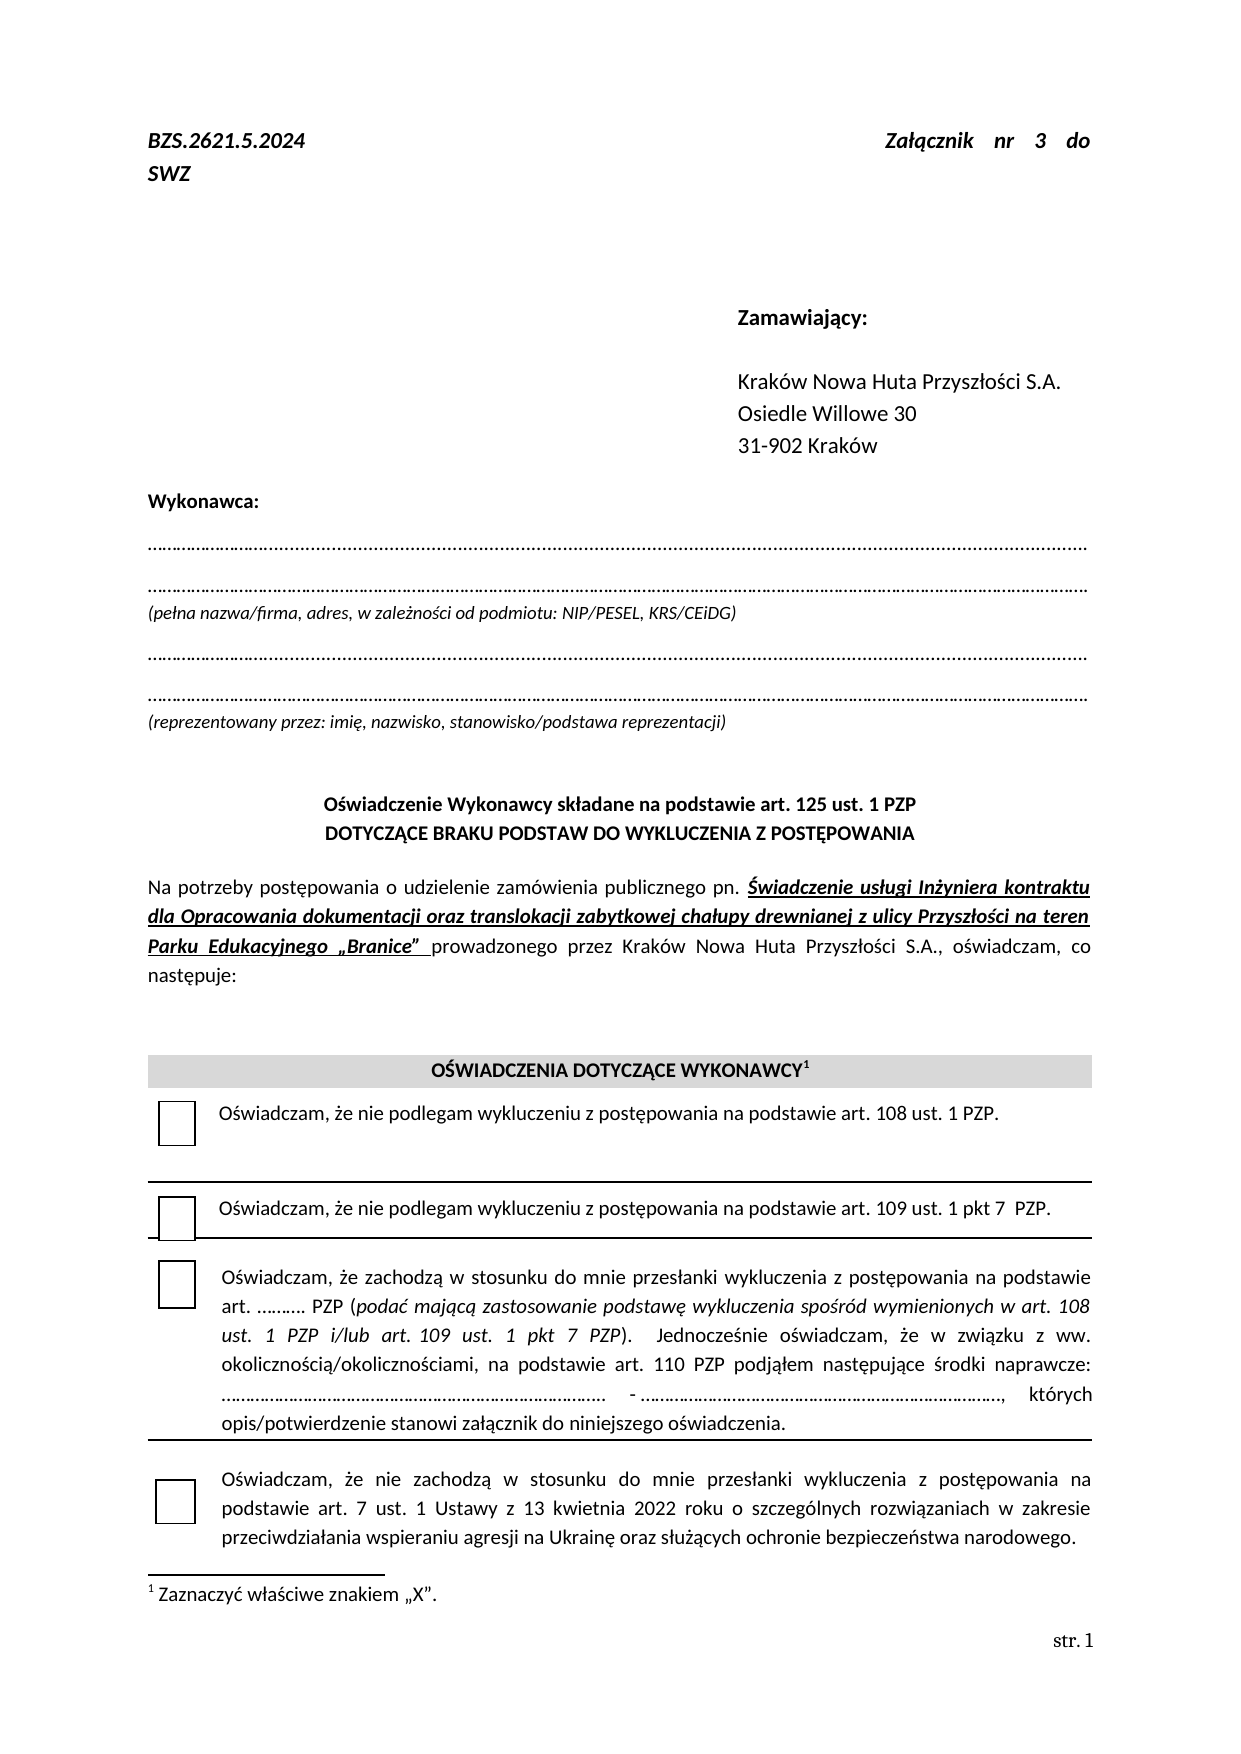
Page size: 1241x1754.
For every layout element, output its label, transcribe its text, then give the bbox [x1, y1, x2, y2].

text Oświadczam, że zachodzą w stosunku do mnie przesłanki wykluczenia z postępowania na podstawie art. ………. PZP (podać mającą zastosowanie podstawę wykluczenia spośród wymienionych w art. 108 ust. 1 PZP i/lub art. 109 ust. 1 pkt 7 PZP). Jednocześnie oświadczam, że w związku z ww. okolicznością/okolicznościami, na podstawie art. 110 PZP podjąłem następujące środki naprawcze: …………………………………………………………………….. - …………………………………………………………………, których opis/potwierdzenie stanowi załącznik do niniejszego oświadczenia. [221, 1264, 1093, 1435]
text ……………………………………………………………………………………………………………………………………………………………………………. [148, 682, 1093, 707]
text (pełna nazwa/firma, adres, w zależności od podmiotu: NIP/PESEL, KRS/CEiDG) [148, 601, 1093, 624]
text Zamawiający: [664, 303, 1093, 331]
text Oświadczam, że nie podlegam wykluczeniu z postępowania na podstawie art. 108 ust. 1 PZP. [148, 1100, 1093, 1126]
text ……………………............................................................................................................................................................. [148, 640, 1093, 665]
text (reprezentowany przez: imię, nazwisko, stanowisko/podstawa reprezentacji) [148, 711, 1093, 734]
text 31-902 Kraków [664, 431, 1093, 459]
table_header OŚWIADCZENIA DOTYCZĄCE WYKONAWCY [148, 1055, 1092, 1088]
text DOTYCZĄCE BRAKU PODSTAW DO WYKLUCZENIA Z POSTĘPOWANIA [148, 820, 1093, 846]
text Na potrzeby postępowania o udzielenie zamówienia publicznego pn. Świadczenie usługi Inżyniera kontraktu dla Opracowania dokumentacji oraz translokacji zabytkowej chałupy drewnianej z ulicy Przyszłości na teren Parku Edukacyjnego „Branice” prowadzonego przez Kraków Nowa Huta Przyszłości S.A., oświadczam, co następuje: [148, 874, 1093, 987]
text Oświadczam, że nie podlegam wykluczeniu z postępowania na podstawie art. 109 ust. 1 pkt 7 PZP. [148, 1195, 1093, 1221]
text Wykonawca: [148, 488, 1093, 514]
text Oświadczam, że nie zachodzą w stosunku do mnie przesłanki wykluczenia z postępowania na podstawie art. 7 ust. 1 Ustawy z 13 kwietnia 2022 roku o szczególnych rozwiązaniach w zakresie przeciwdziałania wspieraniu agresji na Ukrainę oraz służących ochronie bezpieczeństwa narodowego. [221, 1466, 1093, 1550]
text Osiedle Willowe 30 [664, 399, 1093, 427]
text ……………………............................................................................................................................................................. [148, 530, 1093, 556]
text Kraków Nowa Huta Przyszłości S.A. [664, 367, 1093, 395]
text Oświadczenie Wykonawcy składane na podstawie art. 125 ust. 1 PZP [148, 791, 1093, 817]
text ……………………………………………………………………………………………………………………………………………………………………………. [148, 572, 1093, 597]
